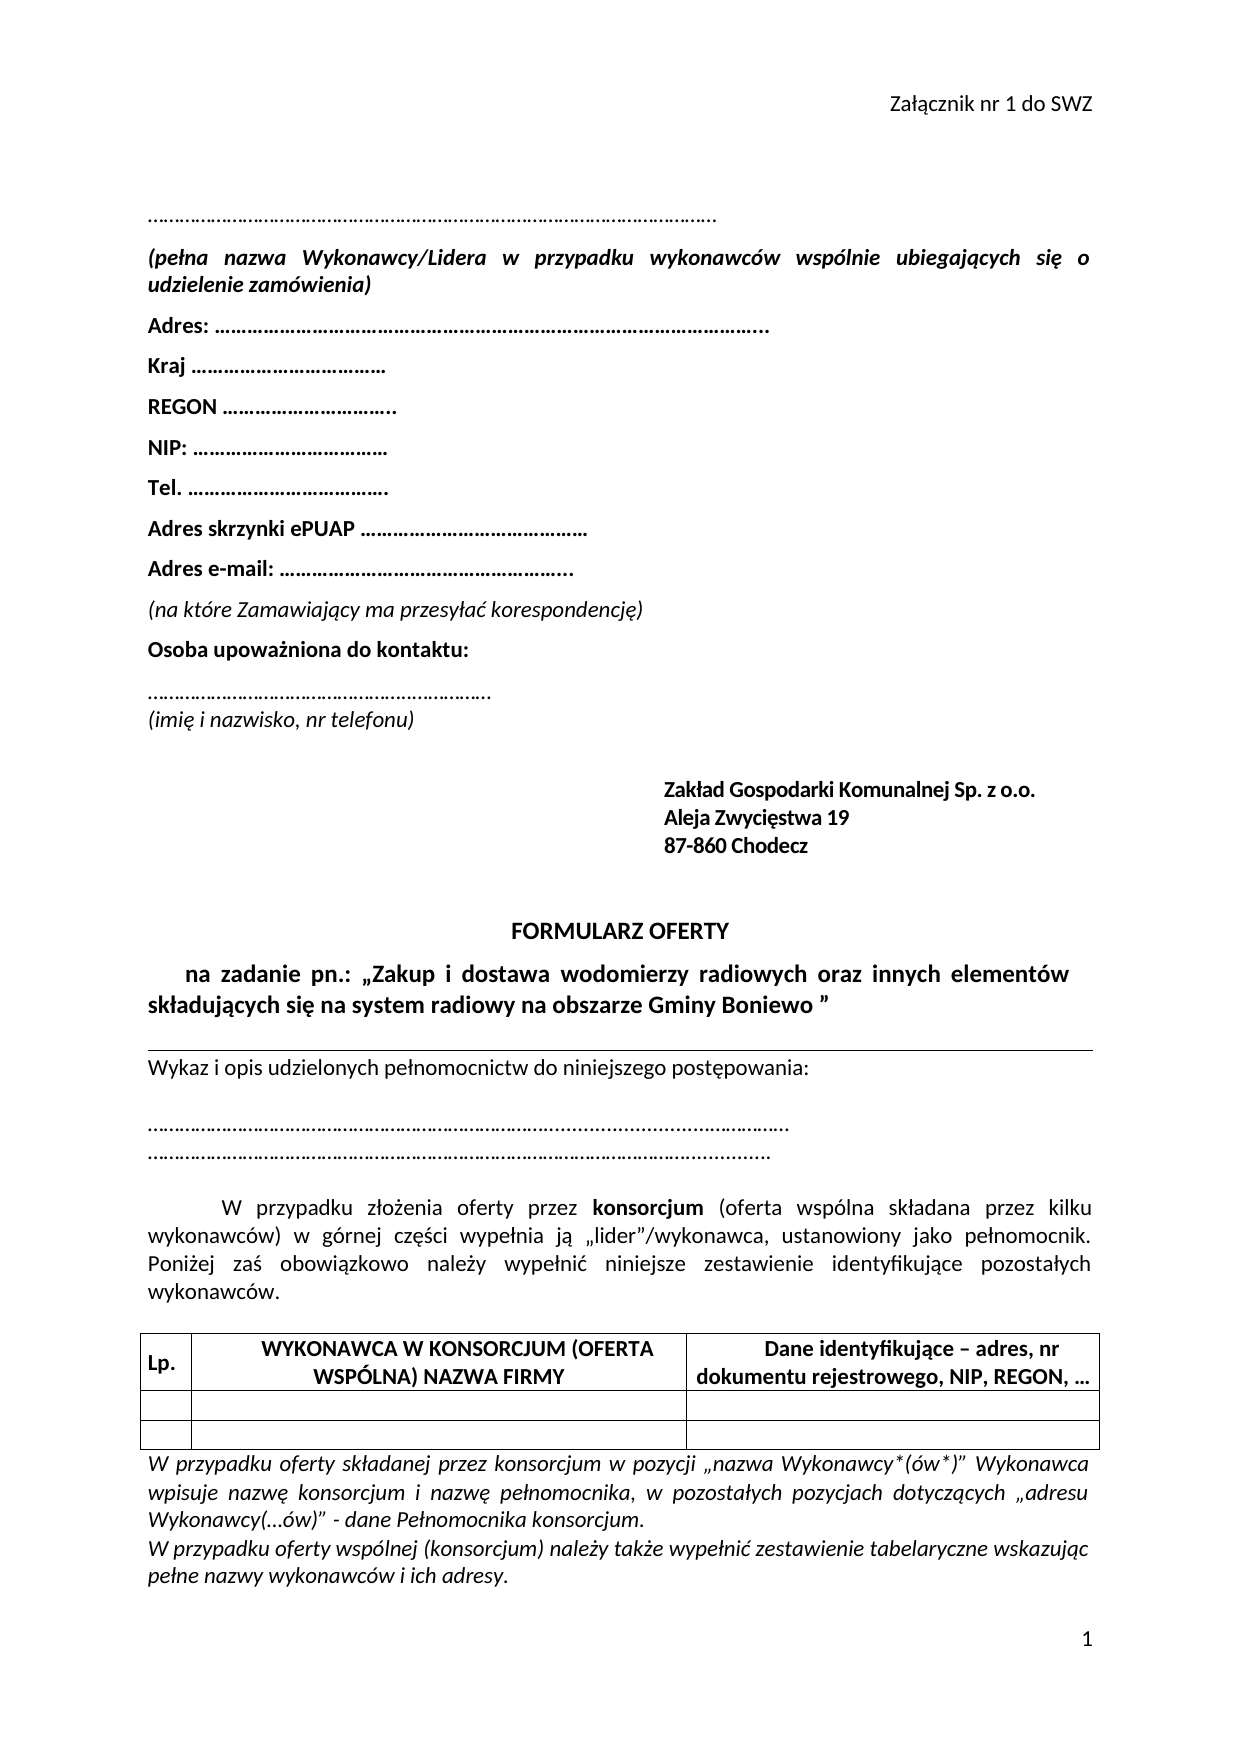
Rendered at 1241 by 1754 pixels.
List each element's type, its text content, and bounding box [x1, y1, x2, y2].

text (pełna nazwa Wykonawcy/Lidera w przypadku wykonawców wspólnie ubiegających się o udzielenie zamówienia) [148, 243, 1093, 299]
text NIP: ……………………………… [148, 433, 1093, 461]
text REGON ………………………….. [148, 392, 1093, 420]
text W przypadku oferty składanej przez konsorcjum w pozycji „nazwa Wykonawcy*(ów*)” Wykonawca wpisuje nazwę konsorcjum i nazwę pełnomocnika, w pozostałych pozycjach dotyczących „adresu Wykonawcy(…ów)” - dane Pełnomocnika konsorcjum. [148, 1450, 1093, 1534]
text ………………………………………………………………….............................…………… [148, 1109, 1093, 1137]
text 87-860 Chodecz [664, 831, 1093, 859]
text Adres: ………………………………………………………………………………………... [148, 311, 1093, 339]
table_cell [141, 1391, 191, 1419]
table_cell [141, 1421, 191, 1448]
text …………………………………………………………………………………………............... [148, 1137, 1093, 1165]
text W przypadku złożenia oferty przez konsorcjum (oferta wspólna składana przez kilku wykonawców) w górnej części wypełnia ją „lider”/wykonawca, ustanowiony jako pełnomocnik. Poniżej zaś obowiązkowo należy wypełnić niniejsze zestawienie identyfikujące pozostałych wykonawców. [148, 1193, 1093, 1305]
text Wykaz i opis udzielonych pełnomocnictw do niniejszego postępowania: [148, 1051, 1093, 1081]
table_header Dane identyfikujące – adres, nr dokumentu rejestrowego, NIP, REGON, … [687, 1334, 1099, 1390]
text FORMULARZ OFERTY [148, 915, 1093, 946]
text na zadanie pn.: „Zakup i dostawa wodomierzy radiowych oraz innych elementów składujących się na system radiowy na obszarze Gminy Boniewo ” [148, 958, 1069, 1019]
text Aleja Zwycięstwa 19 [664, 803, 1093, 831]
text …………………………………………..…………… [148, 677, 1093, 705]
text Kraj ……………………………… [148, 352, 1093, 380]
table_cell [192, 1391, 686, 1419]
text Adres skrzynki ePUAP …………………………………… [148, 514, 1093, 542]
table_cell [192, 1421, 686, 1448]
text ……………………………………………………………………………………………… [148, 201, 1093, 229]
text Załącznik nr 1 do SWZ [738, 89, 1093, 117]
text W przypadku oferty wspólnej (konsorcjum) należy także wypełnić zestawienie tabelaryczne wskazując pełne nazwy wykonawców i ich adresy. [148, 1534, 1093, 1590]
text (na które Zamawiający ma przesyłać korespondencję) [148, 595, 1093, 623]
table_header Lp. [141, 1334, 191, 1390]
table_header WYKONAWCA W KONSORCJUM (OFERTA WSPÓLNA) NAZWA FIRMY [192, 1334, 686, 1390]
table_cell [687, 1421, 1099, 1448]
text Tel. ………………………………. [148, 473, 1093, 501]
text Adres e-mail: ……………………………………………... [148, 554, 1093, 582]
table_cell [687, 1391, 1099, 1419]
text Osoba upoważniona do kontaktu: [148, 635, 1093, 663]
text (imię i nazwisko, nr telefonu) [148, 705, 1093, 733]
text Zakład Gospodarki Komunalnej Sp. z o.o. [664, 775, 1093, 803]
